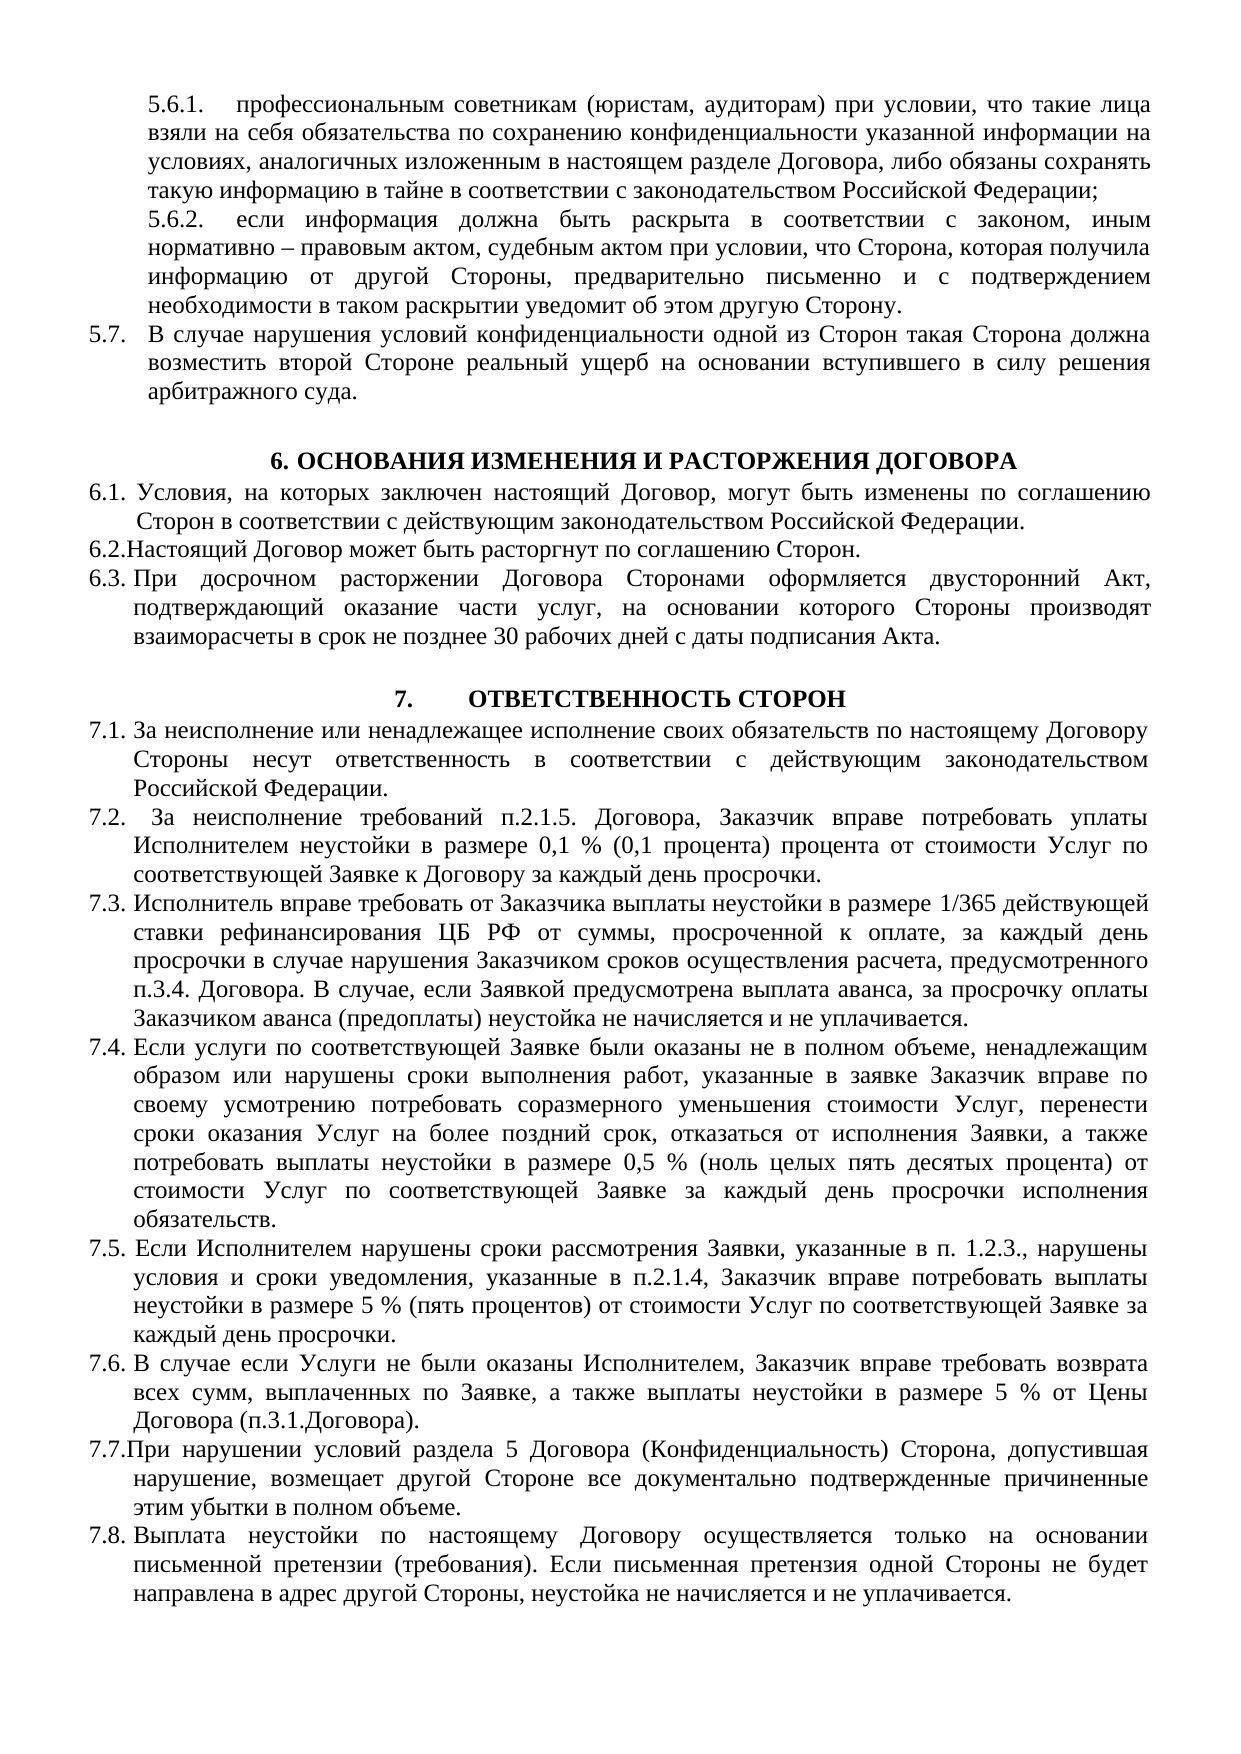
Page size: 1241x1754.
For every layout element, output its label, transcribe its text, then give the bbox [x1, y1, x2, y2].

list профессиональным советникам (юристам, аудиторам) при условии, что такие лица взяли на себя обязательства по сохранению конфиденциальности указанной информации на условиях, аналогичных изложенным в настоящем разделе Договора, либо обязаны сохранять такую информацию в тайне в соответствии с законодательством Российской Федерации; [148, 89, 1152, 204]
text 6.1. Условия, на которых заключен настоящий Договор, могут быть изменены по соглашению Сторон в соответствии с действующим законодательством Российской Федерации. [89, 477, 1152, 534]
text 6. ОСНОВАНИЯ ИЗМЕНЕНИЯ И РАСТОРЖЕНИЯ ДОГОВОРА [136, 446, 1152, 475]
list если информация должна быть раскрыта в соответствии с законом, иным нормативно – правовым актом, судебным актом при условии, что Сторона, которая получила информацию от другой Стороны, предварительно письменно и с подтверждением необходимости в таком раскрытии уведомит об этом другую Сторону. [148, 204, 1152, 319]
text 7.6. В случае если Услуги не были оказаны Исполнителем, Заказчик вправе требовать возврата всех сумм, выплаченных по Заявке, а также выплаты неустойки в размере 5 % от Цены Договора (п.3.1.Договора). [89, 1348, 1149, 1434]
text 7.2. За неисполнение требований п.2.1.5. Договора, Заказчик вправе потребовать уплаты Исполнителем неустойки в размере 0,1 % (0,1 процента) процента от стоимости Услуг по соответствующей Заявке к Договору за каждый день просрочки. [89, 802, 1149, 888]
list В случае нарушения условий конфиденциальности одной из Сторон такая Сторона должна возместить второй Стороне реальный ущерб на основании вступившего в силу решения арбитражного суда. [89, 319, 1152, 405]
text 6.3. При досрочном расторжении Договора Сторонами оформляется двусторонний Акт, подтверждающий оказание части услуг, на основании которого Стороны производят взаиморасчеты в срок не позднее 30 рабочих дней с даты подписания Акта. [89, 563, 1152, 649]
text 7.8. Выплата неустойки по настоящему Договору осуществляется только на основании письменной претензии (требования). Если письменная претензия одной Стороны не будет направлена в адрес другой Стороны, неустойка не начисляется и не уплачивается. [89, 1520, 1149, 1607]
text 7.1. За неисполнение или ненадлежащее исполнение своих обязательств по настоящему Договору Стороны несут ответственность в соответствии с действующим законодательством Российской Федерации. [89, 715, 1149, 802]
text 7.4. Если услуги по соответствующей Заявке были оказаны не в полном объеме, ненадлежащим образом или нарушены сроки выполнения работ, указанные в заявке Заказчик вправе по своему усмотрению потребовать соразмерного уменьшения стоимости Услуг, перенести сроки оказания Услуг на более поздний срок, отказаться от исполнения Заявки, а также потребовать выплаты неустойки в размере 0,5 % (ноль целых пять десятых процента) от стоимости Услуг по соответствующей Заявке за каждый день просрочки исполнения обязательств. [89, 1032, 1149, 1233]
text 7.5. Если Исполнителем нарушены сроки рассмотрения Заявки, указанные в п. 1.2.3., нарушены условия и сроки уведомления, указанные в п.2.1.4, Заказчик вправе потребовать выплаты неустойки в размере 5 % (пять процентов) от стоимости Услуг по соответствующей Заявке за каждый день просрочки. [89, 1233, 1149, 1348]
text 7. ОТВЕТСТВЕННОСТЬ СТОРОН [89, 684, 1152, 713]
text 7.3. Исполнитель вправе требовать от Заказчика выплаты неустойки в размере 1/365 действующей ставки рефинансирования ЦБ РФ от суммы, просроченной к оплате, за каждый день просрочки в случае нарушения Заказчиком сроков осуществления расчета, предусмотренного п.3.4. Договора. В случае, если Заявкой предусмотрена выплата аванса, за просрочку оплаты Заказчиком аванса (предоплаты) неустойка не начисляется и не уплачивается. [89, 888, 1149, 1032]
text 6.2.Настоящий Договор может быть расторгнут по соглашению Сторон. [89, 534, 1152, 563]
text 7.7.При нарушении условий раздела 5 Договора (Конфиденциальность) Сторона, допустившая нарушение, возмещает другой Стороне все документально подтвержденные причиненные этим убытки в полном объеме. [89, 1434, 1149, 1520]
